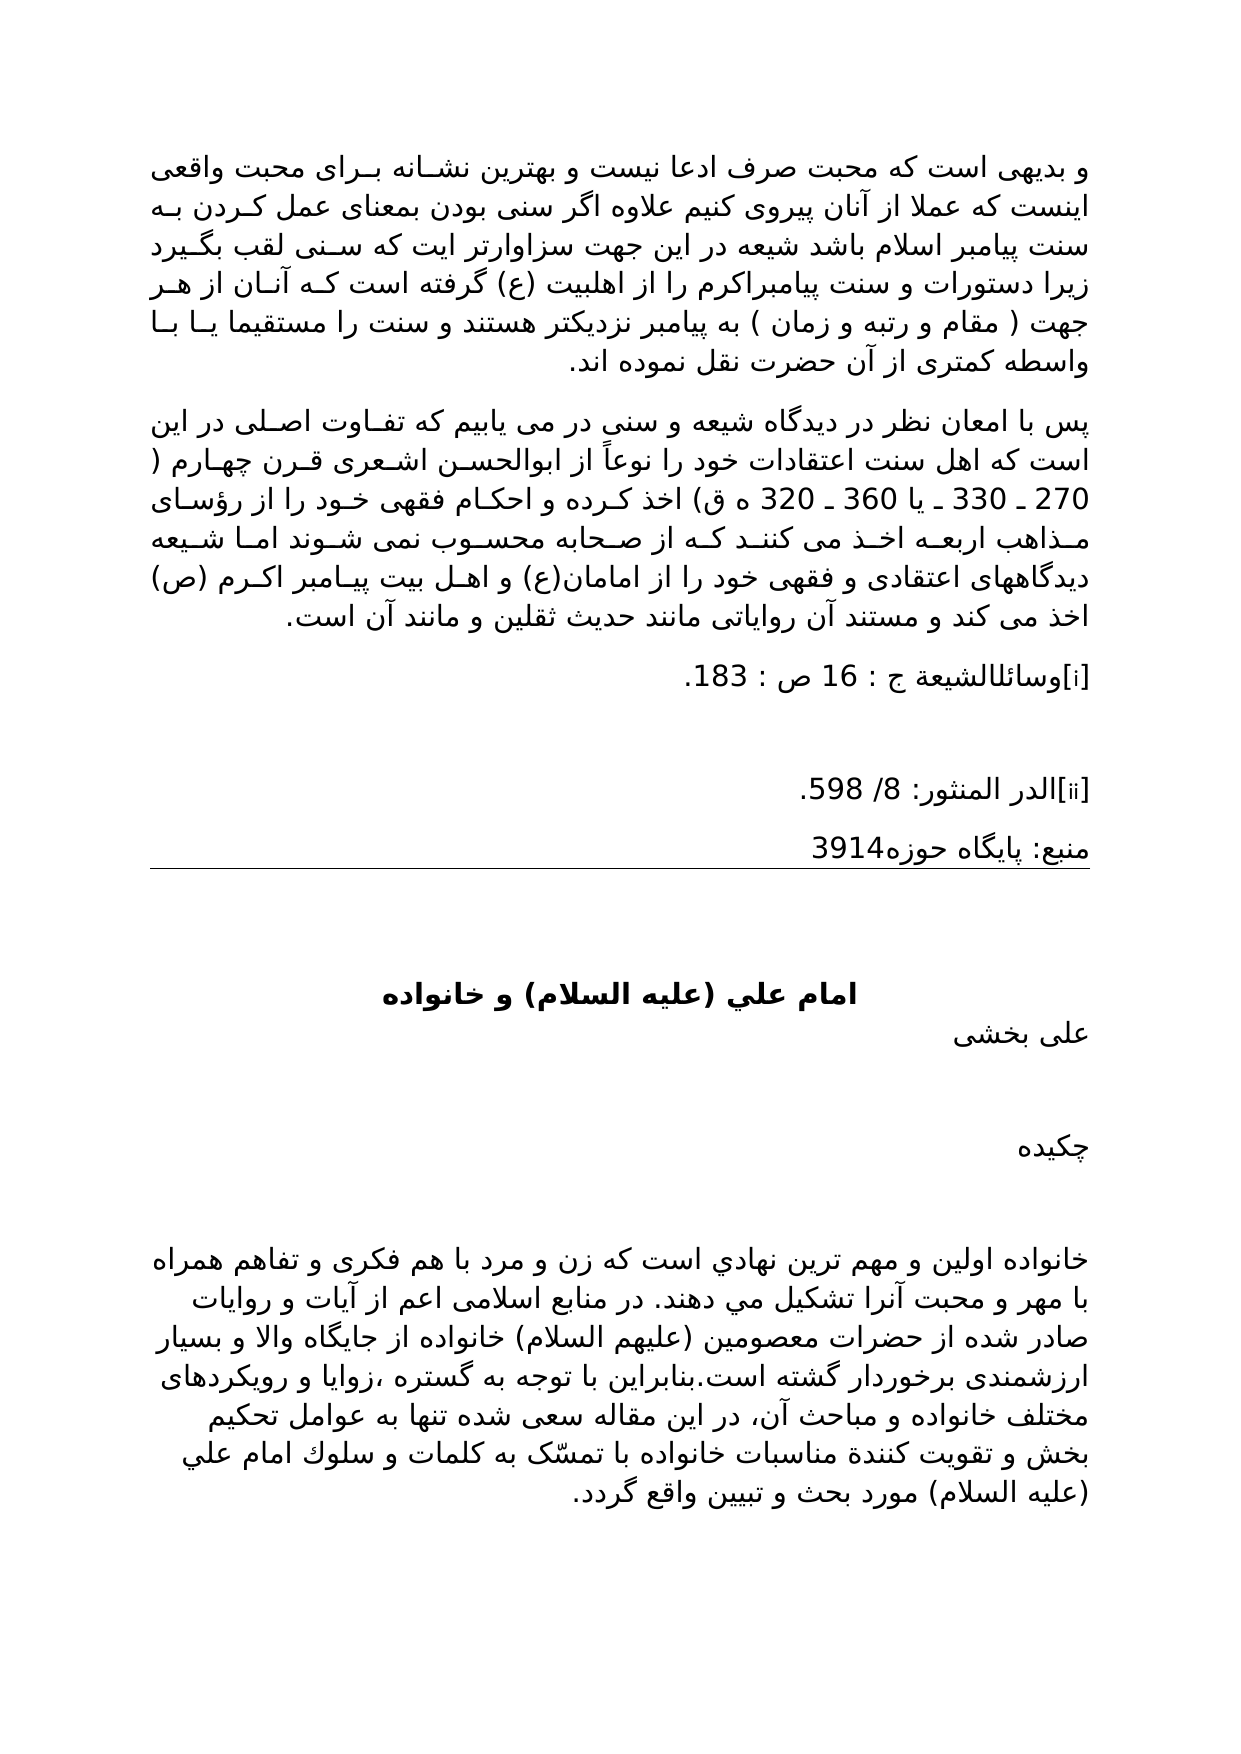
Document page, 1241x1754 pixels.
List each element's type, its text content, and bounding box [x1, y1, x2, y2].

text [ii]الدر المنثور: 8/ 598. [150, 772, 1090, 806]
text چكيده [150, 1129, 1090, 1163]
text منبع: پایگاه حوزه3914 [150, 832, 1090, 868]
text خانواده اولين و مهم ترين نهادي است كه زن و مرد با هم فکری و تفاهم همراه با مهر و محبت آنرا تشكيل مي دهند. در منابع اسلامی اعم از آیات و روايات صادر شده از حضرات معصومين (عليهم السلام) خانواده از جايگاه والا و بسيار ارزشمندی برخوردار گشته است.بنابراین با توجه به گستره ،زوایا و رویکردهای مختلف خانواده و مباحث آن، در این مقاله سعی شده تنها به عوامل تحكيم بخش و تقويت كنندة مناسبات خانواده با تمسّک به كلمات و سلوك امام علي (عليه السلام) مورد بحث و تبيين واقع گردد. [150, 1242, 1090, 1510]
subtitle امام علي (عليه السلام) و خانواده [150, 977, 1090, 1011]
text [i]وسائل‏الشیعة ج : 16 ص : 183. [150, 659, 1090, 693]
text پس با امعان نظر در دیدگاه شیعه و سنی در می یابیم که تفاوت اصلی در این است که اهل سنت اعتقادات خود را نوعاً از ابوالحسن اشعری قرن چهارم (270 ـ 330 ـ یا 360 ـ 320 ه ق) اخذ کرده و احکام فقهی خود را از رؤسای مذاهب اربعه اخذ می کنند که از صحابه محسوب نمی شوند اما شیعه دیدگاههای اعتقادی و فقهی خود را از امامان(ع) و اهل بیت پیامبر اکرم (ص) اخذ می کند و مستند آن روایاتی مانند حدیث ثقلین و مانند آن است. [150, 404, 1090, 633]
text علی بخشی [150, 1016, 1090, 1050]
text و بدیهی است که محبت صرف ادعا نیست و بهترین نشانه برای محبت واقعی اینست که عملا از آنان پیروی کنیم علاوه اگر سنی بودن بمعنای عمل کردن به سنت پیامبر اسلام باشد شیعه در این جهت سزاوارتر ایت که سنی لقب بگیرد زیرا دستورات و سنت پیامبراکرم را از اهلبیت (ع) گرفته است که آنان از هر جهت ( مقام و رتبه و زمان ) به پیامبر نزدیکتر هستند و سنت را مستقیما یا با واسطه کمتری از آن حضرت نقل نموده اند. [150, 150, 1090, 379]
